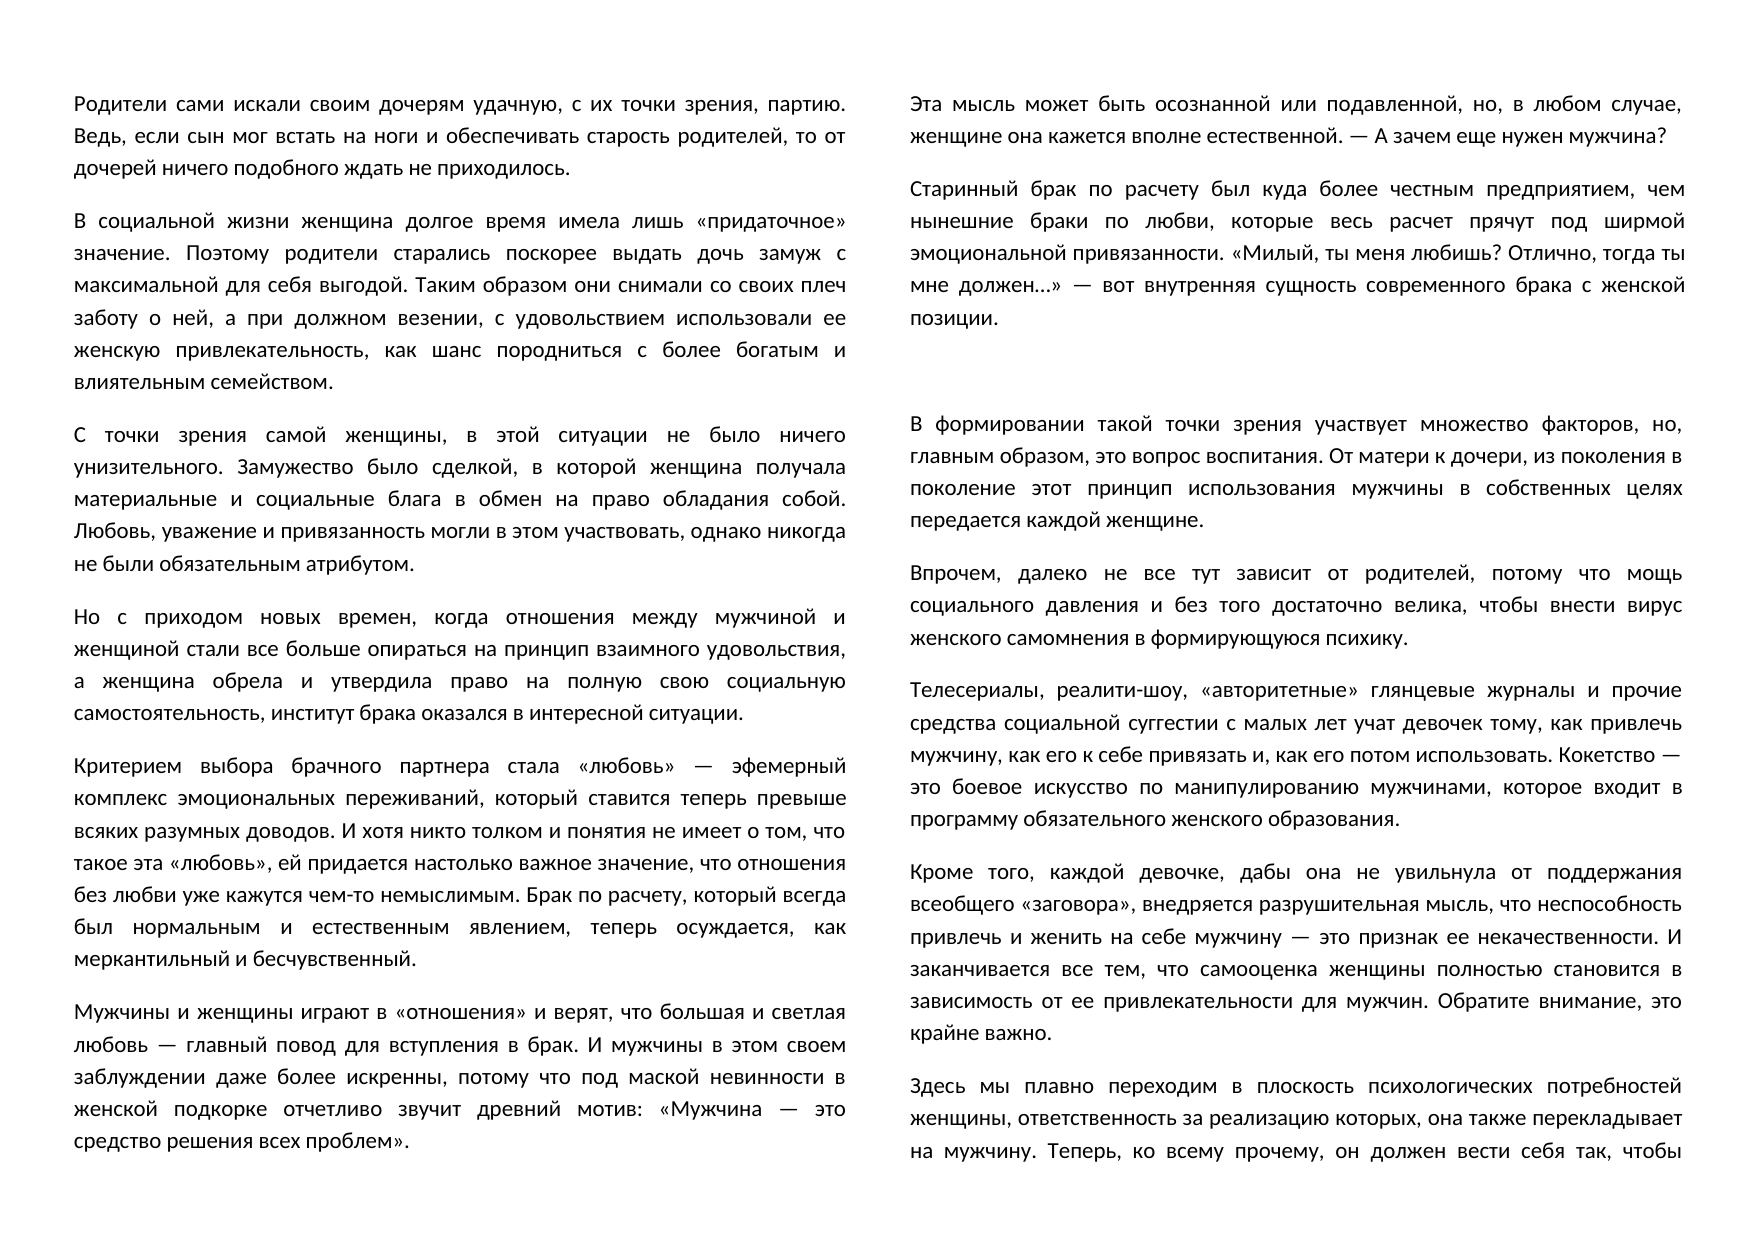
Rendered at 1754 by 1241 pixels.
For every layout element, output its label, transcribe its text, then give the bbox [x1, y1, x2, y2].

text Мужчины и женщины играют в «отношения» и верят, что большая и светлая любовь — главный повод для вступления в брак. И мужчины в этом своем заблуждении даже более искренны, потому что под маской невинности в женской подкорке отчетливо звучит древний мотив: «Мужчина — это средство решения всех проблем». [74, 997, 847, 1154]
text Критерием выбора брачного партнера стала «любовь» — эфемерный комплекс эмоциональных переживаний, который ставится теперь превыше всяких разумных доводов. И хотя никто толком и понятия не имеет о том, что такое эта «любовь», ей придается настолько важное значение, что отношения без любви уже кажутся чем-то немыслимым. Брак по расчету, который всегда был нормальным и естественным явлением, теперь осуждается, как меркантильный и бесчувственный. [74, 751, 847, 972]
text Родители сами искали своим дочерям удачную, с их точки зрения, партию. Ведь, если сын мог встать на ноги и обеспечивать старость родителей, то от дочерей ничего подобного ждать не приходилось. [74, 89, 847, 181]
text С точки зрения самой женщины, в этой ситуации не было ничего унизительного. Замужество было сделкой, в которой женщина получала материальные и социальные блага в обмен на право обладания собой. Любовь, уважение и привязанность могли в этом участвовать, однако никогда не были обязательным атрибутом. [74, 420, 847, 577]
text В формировании такой точки зрения участвует множество факторов, но, главным образом, это вопрос воспитания. От матери к дочери, из поколения в поколение этот принцип использования мужчины в собственных целях передается каждой женщине. [910, 409, 1683, 533]
text Телесериалы, реалити-шоу, «авторитетные» глянцевые журналы и прочие средства социальной суггестии с малых лет учат девочек тому, как привлечь мужчину, как его к себе привязать и, как его потом использовать. Кокетство — это боевое искусство по манипулированию мужчинами, которое входит в программу обязательного женского образования. [910, 676, 1683, 832]
text Эта мысль может быть осознанной или подавленной, но, в любом случае, женщине она кажется вполне естественной. — А зачем еще нужен мужчина? [910, 89, 1683, 149]
text Но с приходом новых времен, когда отношения между мужчиной и женщиной стали все больше опираться на принцип взаимного удовольствия, а женщина обрела и утвердила право на полную свою социальную самостоятельность, институт брака оказался в интересной ситуации. [74, 602, 847, 726]
text Старинный брак по расчету был куда более честным предприятием, чем нынешние браки по любви, которые весь расчет прячут под ширмой эмоциональной привязанности. «Милый, ты меня любишь? Отлично, тогда ты мне должен…» — вот внутренняя сущность современного брака с женской позиции. [910, 174, 1687, 331]
text Кроме того, каждой девочке, дабы она не увильнула от поддержания всеобщего «заговора», внедряется разрушительная мысль, что неспособность привлечь и женить на себе мужчину — это признак ее некачественности. И заканчивается все тем, что самооценка женщины полностью становится в зависимость от ее привлекательности для мужчин. Обратите внимание, это крайне важно. [910, 857, 1683, 1046]
text В социальной жизни женщина долгое время имела лишь «придаточное» значение. Поэтому родители старались поскорее выдать дочь замуж с максимальной для себя выгодой. Таким образом они снимали со своих плеч заботу о ней, а при должном везении, с удовольствием использовали ее женскую привлекательность, как шанс породниться с более богатым и влиятельным семейством. [74, 206, 847, 395]
text Впрочем, далеко не все тут зависит от родителей, потому что мощь социального давления и без того достаточно велика, чтобы внести вирус женского самомнения в формирующуюся психику. [910, 558, 1683, 651]
